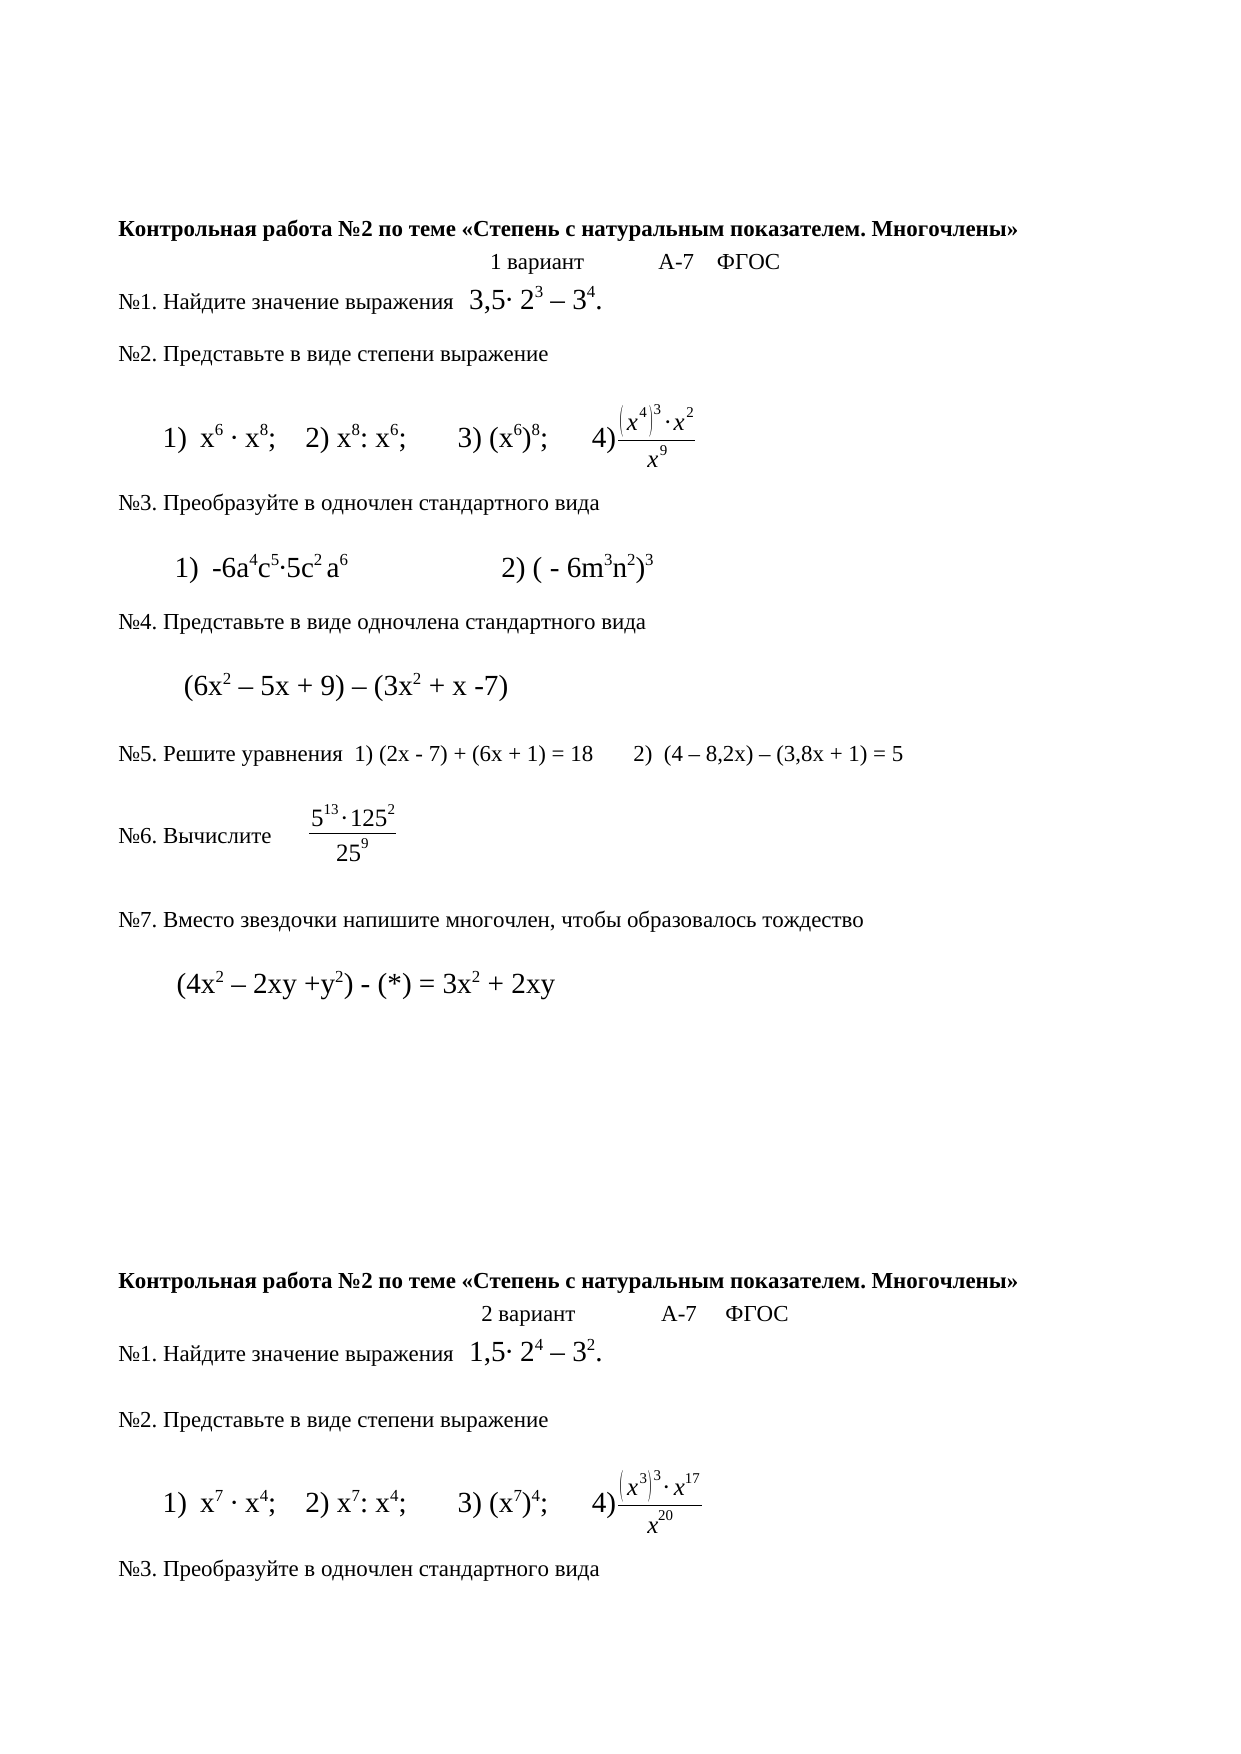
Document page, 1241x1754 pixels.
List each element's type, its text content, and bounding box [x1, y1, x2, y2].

text (4х2 – 2ху +у2) - (*) = 3х2 + 2ху [118, 966, 1152, 1000]
text Контрольная работа №2 по теме «Степень с натуральным показателем. Многочлены» [118, 1268, 1152, 1293]
text №1. Найдите значение выражения 1,5∙ 24 – 32. [118, 1334, 1152, 1368]
text №4. Представьте в виде одночлена стандартного вида [118, 608, 1152, 634]
text (6х2 – 5х + 9) – (3х2 + х -7) [118, 668, 1152, 702]
list х6 ∙ х8; 2) х8: х6; 3) (х6)8; 4) [162, 401, 1152, 473]
text №2. Представьте в виде степени выражение [118, 1406, 1152, 1432]
list -6а4с5∙5с2 а6 2) ( - 6m3n2)3 [174, 550, 1152, 583]
text №6. Вычислите [118, 800, 1152, 866]
text №2. Представьте в виде степени выражение [118, 340, 1152, 367]
text Контрольная работа №2 по теме «Степень с натуральным показателем. Многочлены» [118, 216, 1152, 241]
text №1. Найдите значение выражения 3,5∙ 23 – 34. [118, 282, 1152, 316]
text №7. Вместо звездочки напишите многочлен, чтобы образовалось тождество [118, 906, 1152, 932]
text №5. Решите уравнения 1) (2х - 7) + (6х + 1) = 18 2) (4 – 8,2х) – (3,8х + 1) = 5 [118, 739, 1152, 766]
text 2 вариант А-7 ФГОС [118, 1302, 1152, 1327]
text №3. Преобразуйте в одночлен стандартного вида [118, 1555, 1152, 1581]
list х7 ∙ х4; 2) х7: х4; 3) (х7)4; 4) [162, 1466, 1152, 1538]
text №3. Преобразуйте в одночлен стандартного вида [118, 489, 1152, 516]
text 1 вариант А-7 ФГОС [118, 249, 1152, 274]
